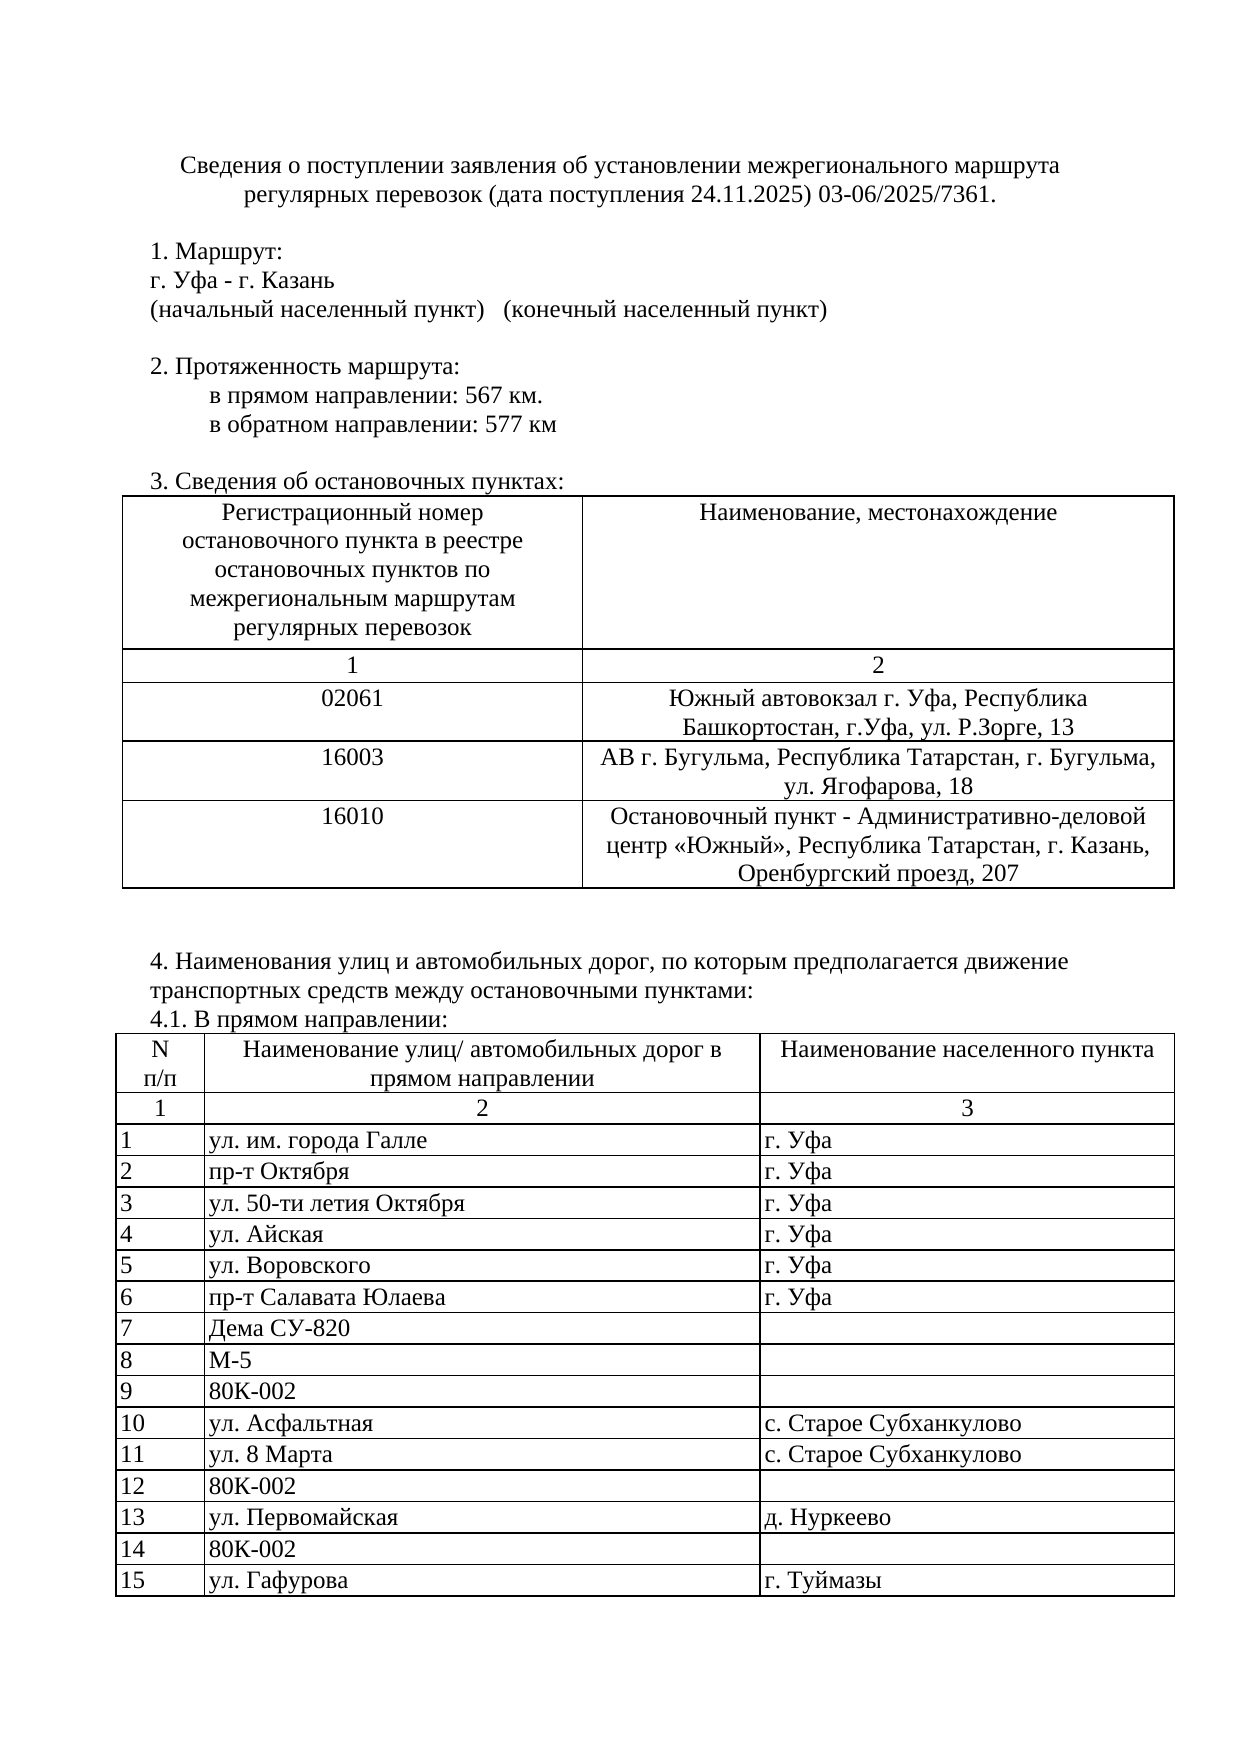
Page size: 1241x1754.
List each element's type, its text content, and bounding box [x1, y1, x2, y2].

table_cell ул. Первомайская [205, 1502, 759, 1532]
table_cell 02061 [123, 683, 582, 740]
table_cell г. Уфа [761, 1188, 1174, 1217]
table_header Регистрационный номер остановочного пункта в реестре остановочных пунктов по межрегиональным маршрутам регулярных перевозок [123, 497, 582, 648]
table_cell Дема СУ-820 [205, 1313, 759, 1343]
table_header N п/п [117, 1034, 204, 1092]
table_cell г. Уфа [761, 1125, 1174, 1154]
table_cell [761, 1376, 1174, 1406]
table_cell 80К-002 [205, 1534, 759, 1563]
table_cell 2 [117, 1156, 204, 1186]
table_cell ул. 8 Марта [205, 1439, 759, 1469]
table_cell 10 [117, 1408, 204, 1438]
table_cell ул. им. города Галле [205, 1125, 759, 1154]
text (начальный населенный пункт) (конечный населенный пункт) [150, 294, 1090, 322]
table_cell 13 [117, 1502, 204, 1532]
table_cell 15 [117, 1565, 204, 1595]
table_cell 14 [117, 1534, 204, 1563]
table_cell г. Уфа [761, 1219, 1174, 1249]
table_cell 80К-002 [205, 1376, 759, 1406]
table_cell 1 [123, 650, 582, 681]
text 4. Наименования улиц и автомобильных дорог, по которым предполагается движение транспортных средств между остановочными пунктами: [150, 946, 1090, 1004]
table_cell г. Уфа [761, 1156, 1174, 1186]
table_cell пр-т Октября [205, 1156, 759, 1186]
table_cell 6 [117, 1282, 204, 1312]
table_cell 8 [117, 1345, 204, 1375]
table_cell с. Старое Субханкулово [761, 1408, 1174, 1438]
table_cell [761, 1471, 1174, 1501]
table_cell 2 [583, 650, 1173, 681]
table_cell ул. 50-ти летия Октября [205, 1188, 759, 1217]
text 1. Маршрут: [150, 236, 1090, 265]
table_cell [761, 1534, 1174, 1563]
text 4.1. В прямом направлении: [150, 1004, 1090, 1033]
table_header Наименование населенного пункта [761, 1034, 1174, 1092]
table_cell 3 [761, 1093, 1174, 1123]
table_cell д. Нуркеево [761, 1502, 1174, 1532]
table_cell г. Уфа [761, 1282, 1174, 1312]
table_cell 1 [117, 1093, 204, 1123]
text 2. Протяженность маршрута: [150, 351, 1090, 380]
text г. Уфа - г. Казань [150, 265, 1090, 294]
table_cell 12 [117, 1471, 204, 1501]
text Сведения о поступлении заявления об установлении межрегионального маршрута регулярных перевозок (дата поступления 24.11.2025) 03-06/2025/7361. [150, 150, 1090, 207]
table_cell Южный автовокзал г. Уфа, Республика Башкортостан, г.Уфа, ул. Р.Зорге, 13 [583, 683, 1173, 740]
table_cell Остановочный пункт - Административно-деловой центр «Южный», Республика Татарстан, г. Казань, Оренбургский проезд, 207 [583, 801, 1173, 887]
table_cell г. Уфа [761, 1251, 1174, 1280]
table_cell [761, 1345, 1174, 1375]
table_cell ул. Воровского [205, 1251, 759, 1280]
table_cell 11 [117, 1439, 204, 1469]
table_cell г. Туймазы [761, 1565, 1174, 1595]
table_cell М-5 [205, 1345, 759, 1375]
table_cell ул. Айская [205, 1219, 759, 1249]
table_cell ул. Гафурова [205, 1565, 759, 1595]
text в прямом направлении: 567 км. [150, 380, 1090, 409]
table_cell 3 [117, 1188, 204, 1217]
table_cell АВ г. Бугульма, Республика Татарстан, г. Бугульма, ул. Ягофарова, 18 [583, 742, 1173, 799]
text 3. Сведения об остановочных пунктах: [150, 466, 1090, 495]
table_cell 16003 [123, 742, 582, 799]
table_cell 80К-002 [205, 1471, 759, 1501]
table_cell с. Старое Субханкулово [761, 1439, 1174, 1469]
table_cell 4 [117, 1219, 204, 1249]
table_header Наименование улиц/ автомобильных дорог в прямом направлении [205, 1034, 759, 1092]
table_cell 2 [205, 1093, 759, 1123]
table_cell 5 [117, 1251, 204, 1280]
table_cell 16010 [123, 801, 582, 887]
table_cell пр-т Салавата Юлаева [205, 1282, 759, 1312]
table_cell 7 [117, 1313, 204, 1343]
text в обратном направлении: 577 км [150, 409, 1090, 437]
table_cell ул. Асфальтная [205, 1408, 759, 1438]
table_cell [761, 1313, 1174, 1343]
table_cell 9 [117, 1376, 204, 1406]
table_cell 1 [117, 1125, 204, 1154]
table_header Наименование, местонахождение [583, 497, 1173, 648]
